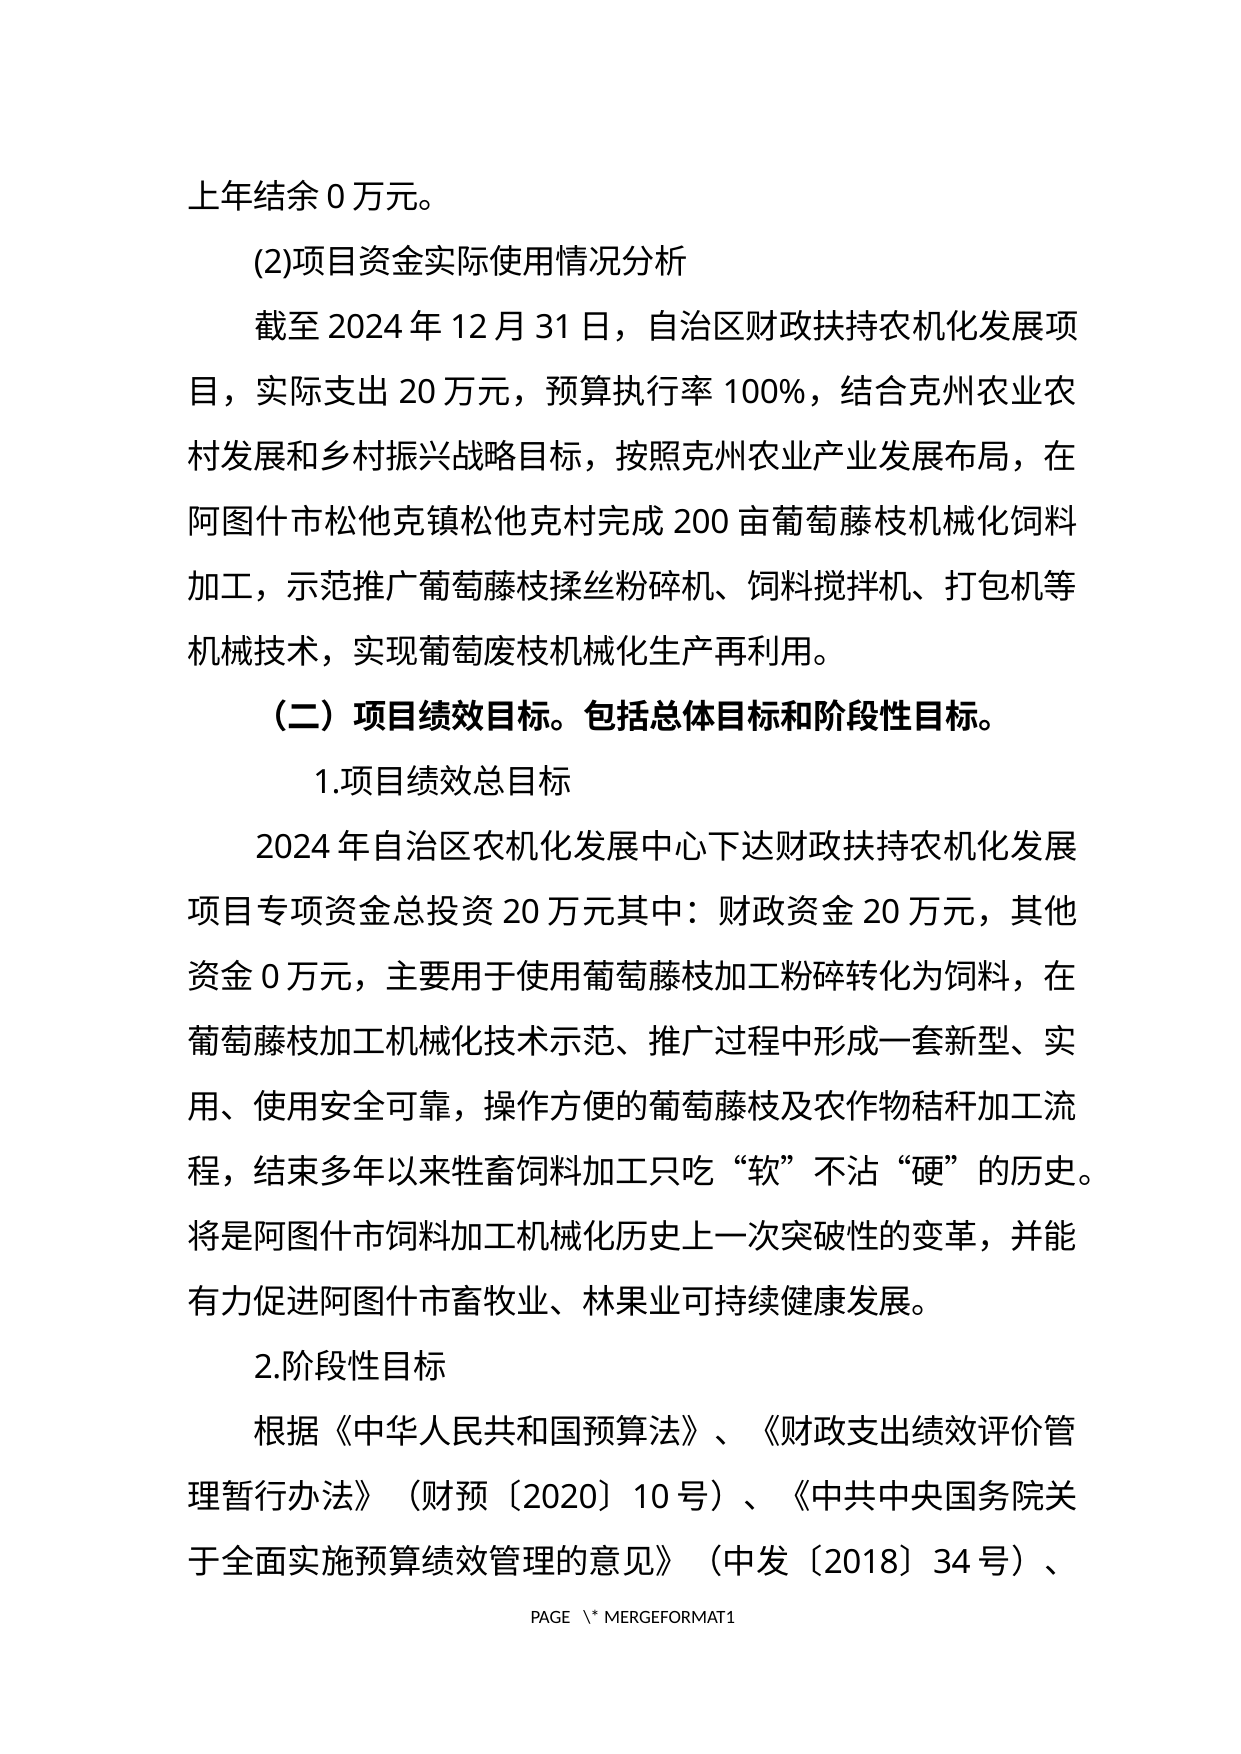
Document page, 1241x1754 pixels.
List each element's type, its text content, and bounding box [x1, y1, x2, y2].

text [187, 162, 1078, 682]
text （二）项目绩效目标。包括总体目标和阶段性目标。 [187, 682, 1078, 747]
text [187, 747, 1078, 1592]
